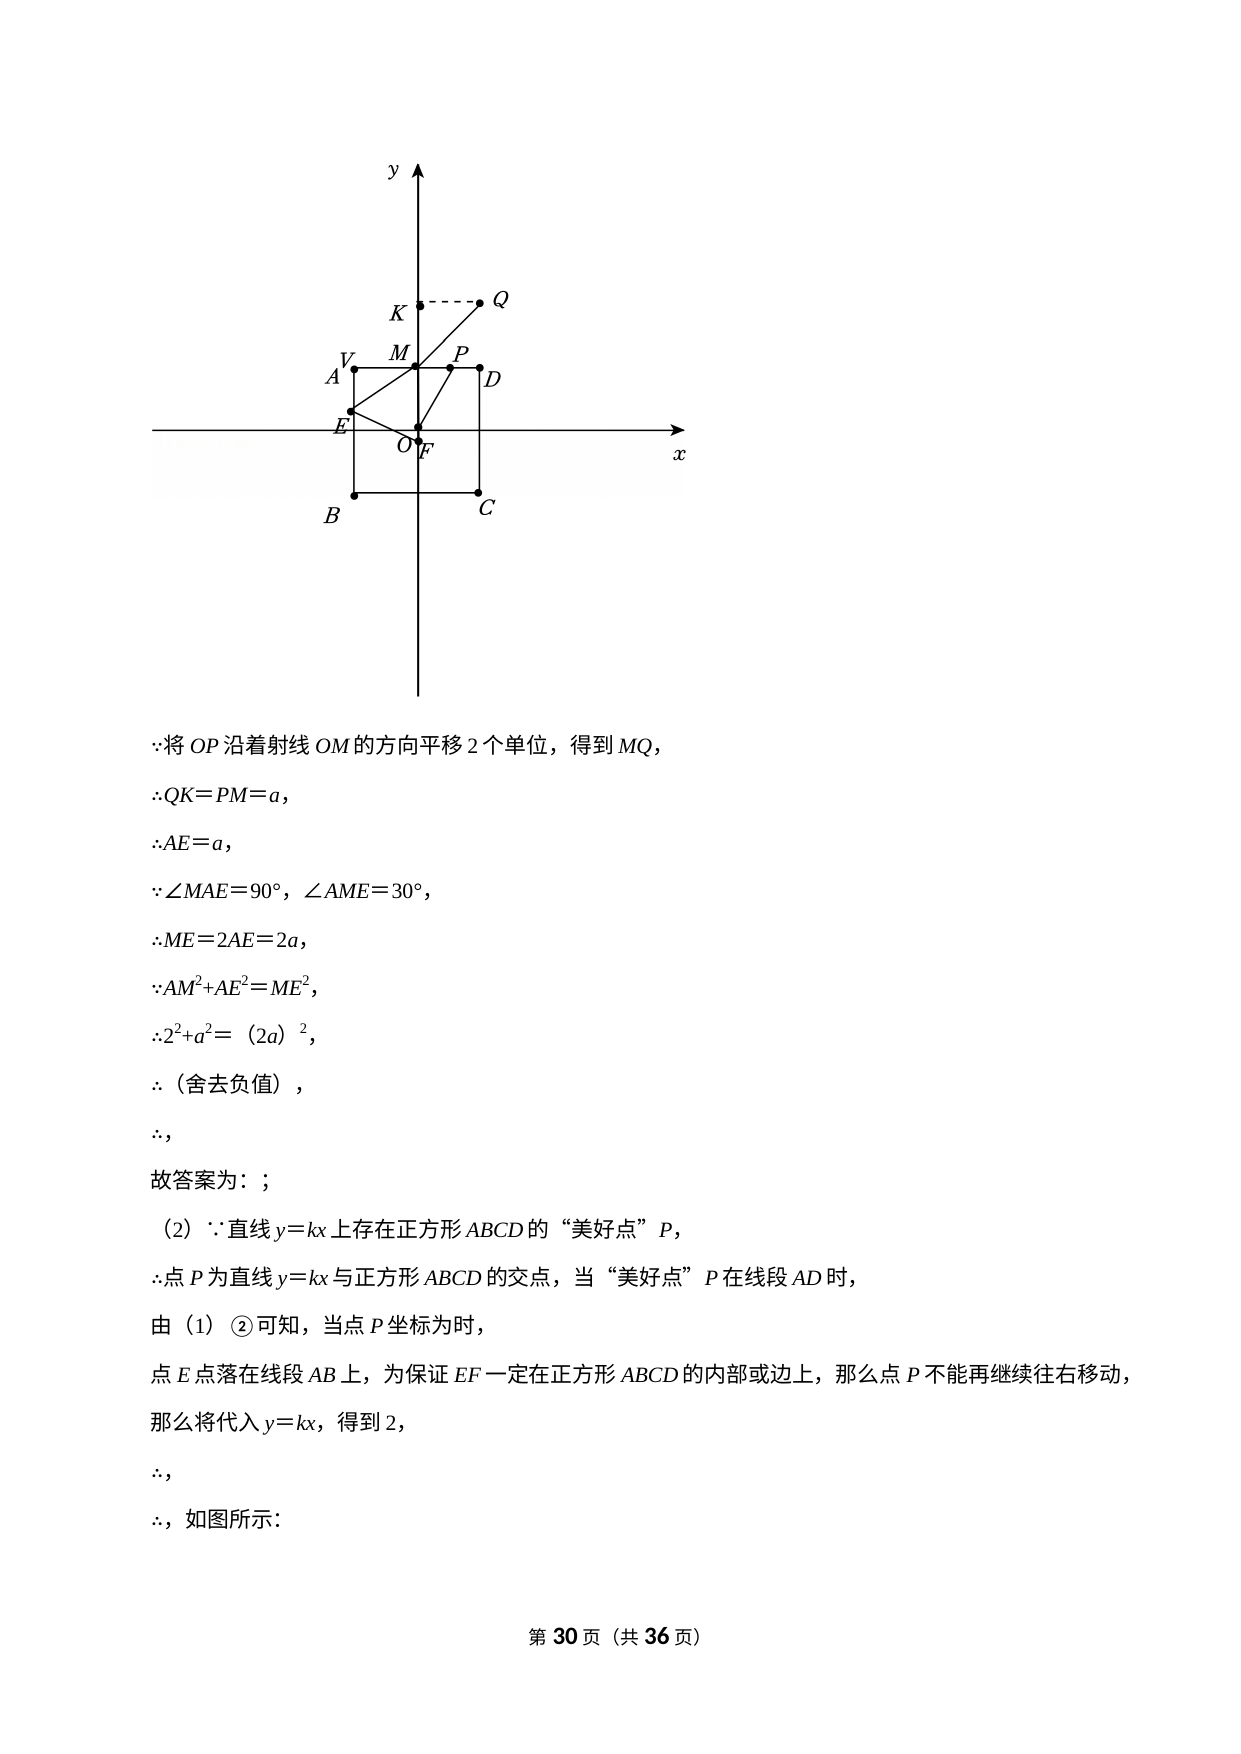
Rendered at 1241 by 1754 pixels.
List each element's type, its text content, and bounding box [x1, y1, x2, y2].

text 由（1）②可知，当点P坐标为时， [151, 1308, 1122, 1340]
text （2）∵直线y＝kx上存在正方形ABCD的“美好点”P， [151, 1211, 1122, 1244]
text ∴QK＝PM＝a， [151, 776, 1122, 809]
text ∴点P为直线y＝kx与正方形ABCD的交点，当“美好点”P在线段AD时， [151, 1259, 1122, 1292]
text ∵将OP沿着射线OM的方向平移2个单位，得到MQ， [151, 728, 1122, 760]
text ∵∠MAE＝90°，∠AME＝30°， [151, 873, 1122, 905]
text ∴AE＝a， [151, 824, 1122, 857]
text 故答案为：； [151, 1163, 1122, 1195]
text ∵AM2+AE2＝ME2， [151, 969, 1122, 1002]
text 点E点落在线段AB上，为保证EF一定在正方形ABCD的内部或边上，那么点P不能再继续往右移动，那么将代入y＝kx，得到2， [151, 1356, 1122, 1437]
text ∴， [151, 1453, 1122, 1486]
text ∴22+a2＝（2a）2， [151, 1018, 1122, 1050]
text ∴ME＝2AE＝2a， [151, 921, 1122, 954]
text ∴（舍去负值）， [151, 1066, 1122, 1099]
text ∴， [151, 1114, 1122, 1147]
text ∴，如图所示： [151, 1502, 1122, 1534]
